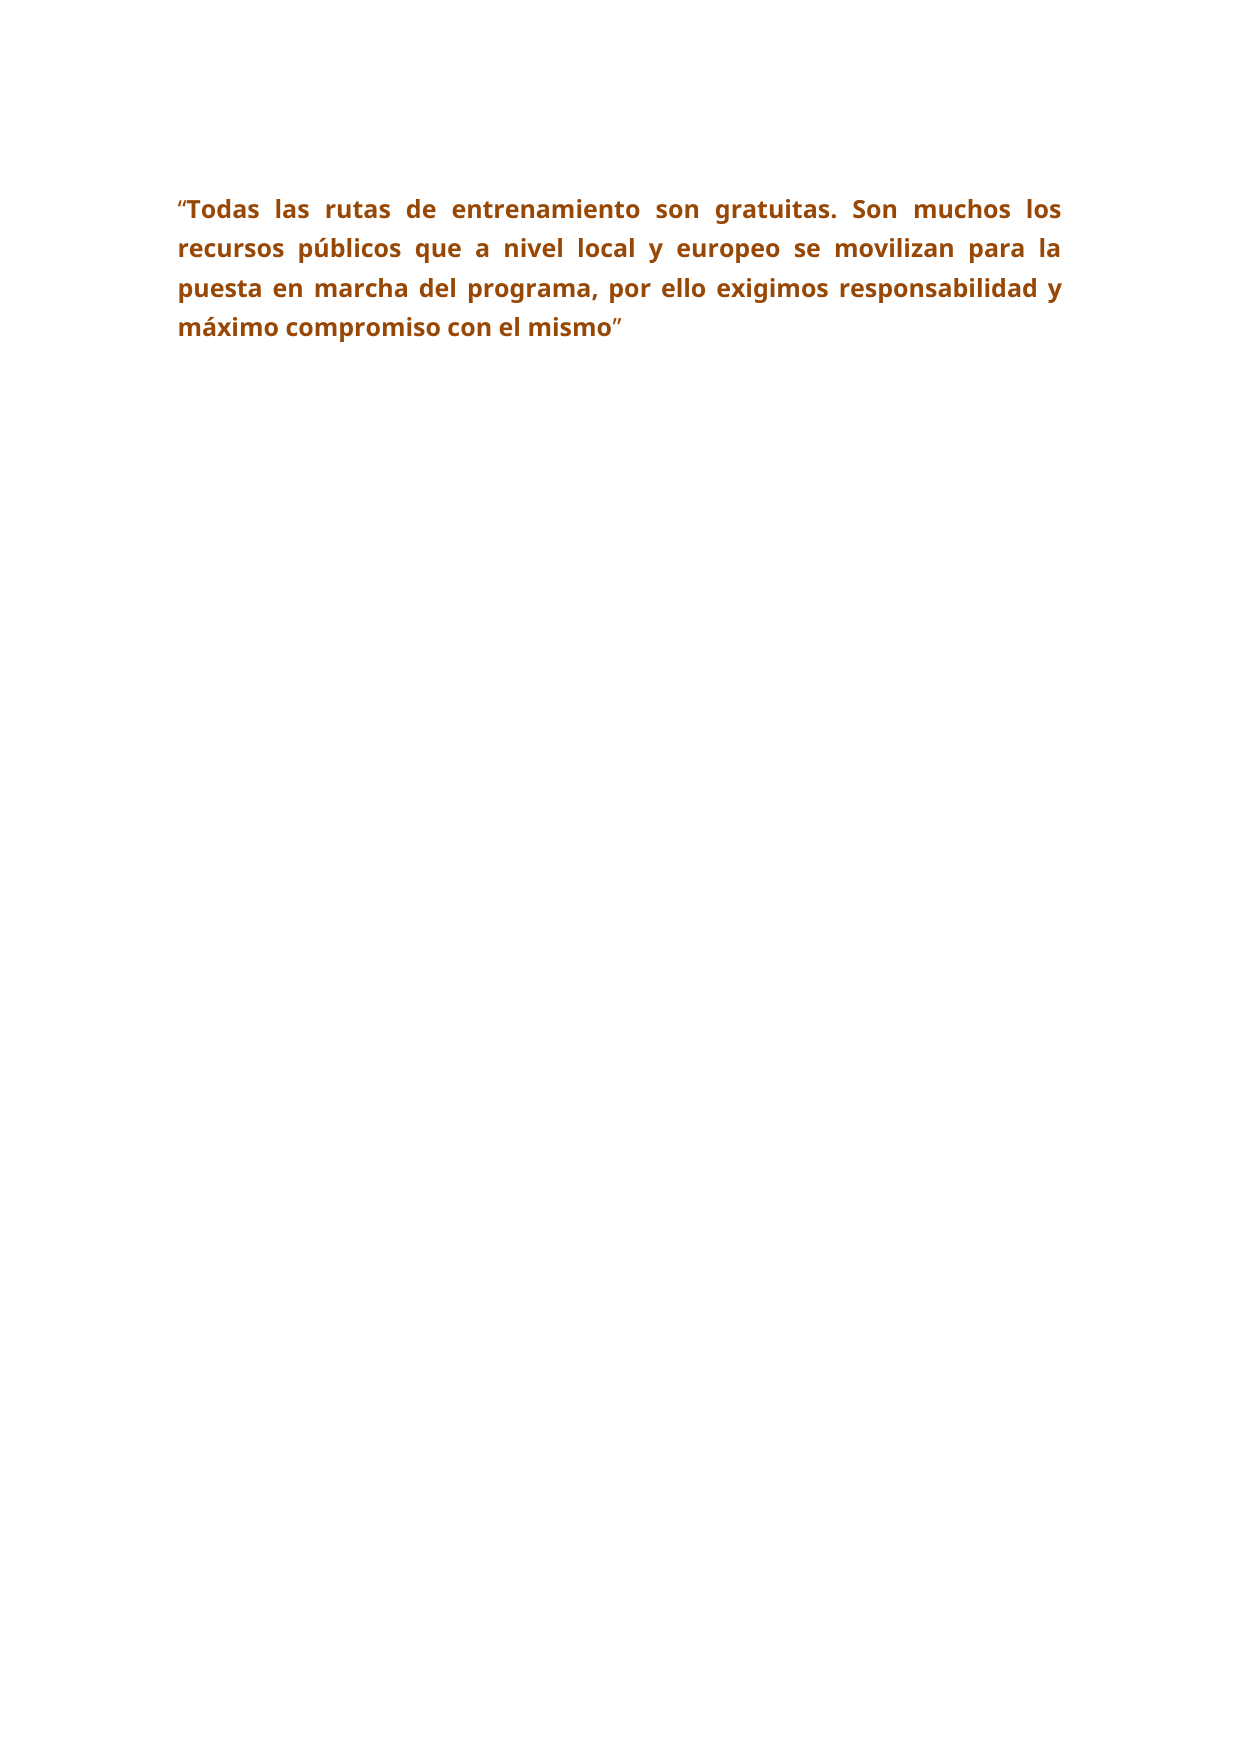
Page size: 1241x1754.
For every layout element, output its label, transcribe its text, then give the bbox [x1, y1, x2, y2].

text “Todas las rutas de entrenamiento son gratuitas. Son muchos los recursos públicos que a nivel local y europeo se movilizan para la puesta en marcha del programa, por ello exigimos responsabilidad y máximo compromiso con el mismo” [177, 192, 1063, 343]
